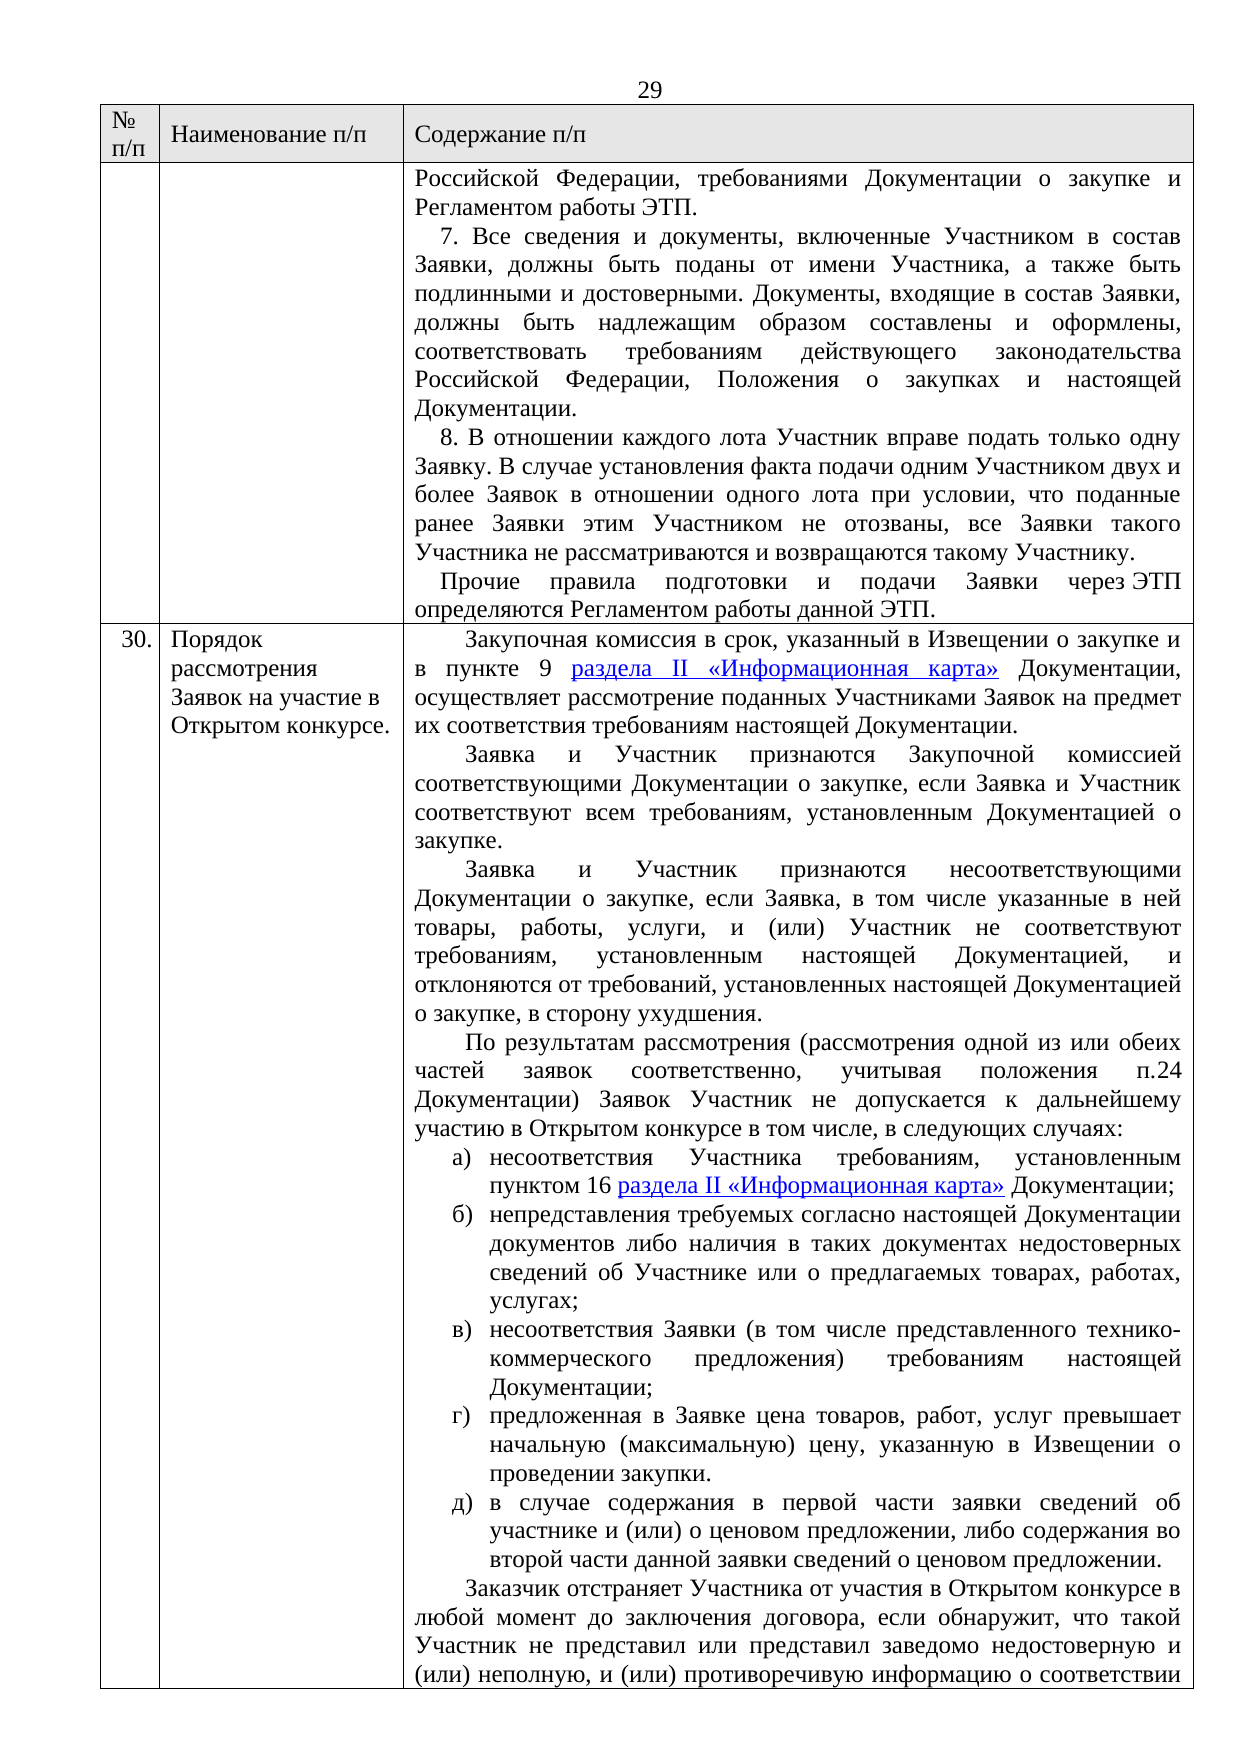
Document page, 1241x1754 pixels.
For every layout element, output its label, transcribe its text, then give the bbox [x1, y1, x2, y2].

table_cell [160, 624, 403, 1688]
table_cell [160, 163, 403, 623]
table_header Содержание п/п [404, 105, 1193, 162]
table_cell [404, 163, 1193, 623]
table_header № п/п [101, 105, 159, 162]
table_cell [101, 624, 159, 1688]
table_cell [404, 624, 1193, 1688]
table_cell [101, 163, 159, 623]
table_header Наименование п/п [160, 105, 403, 162]
